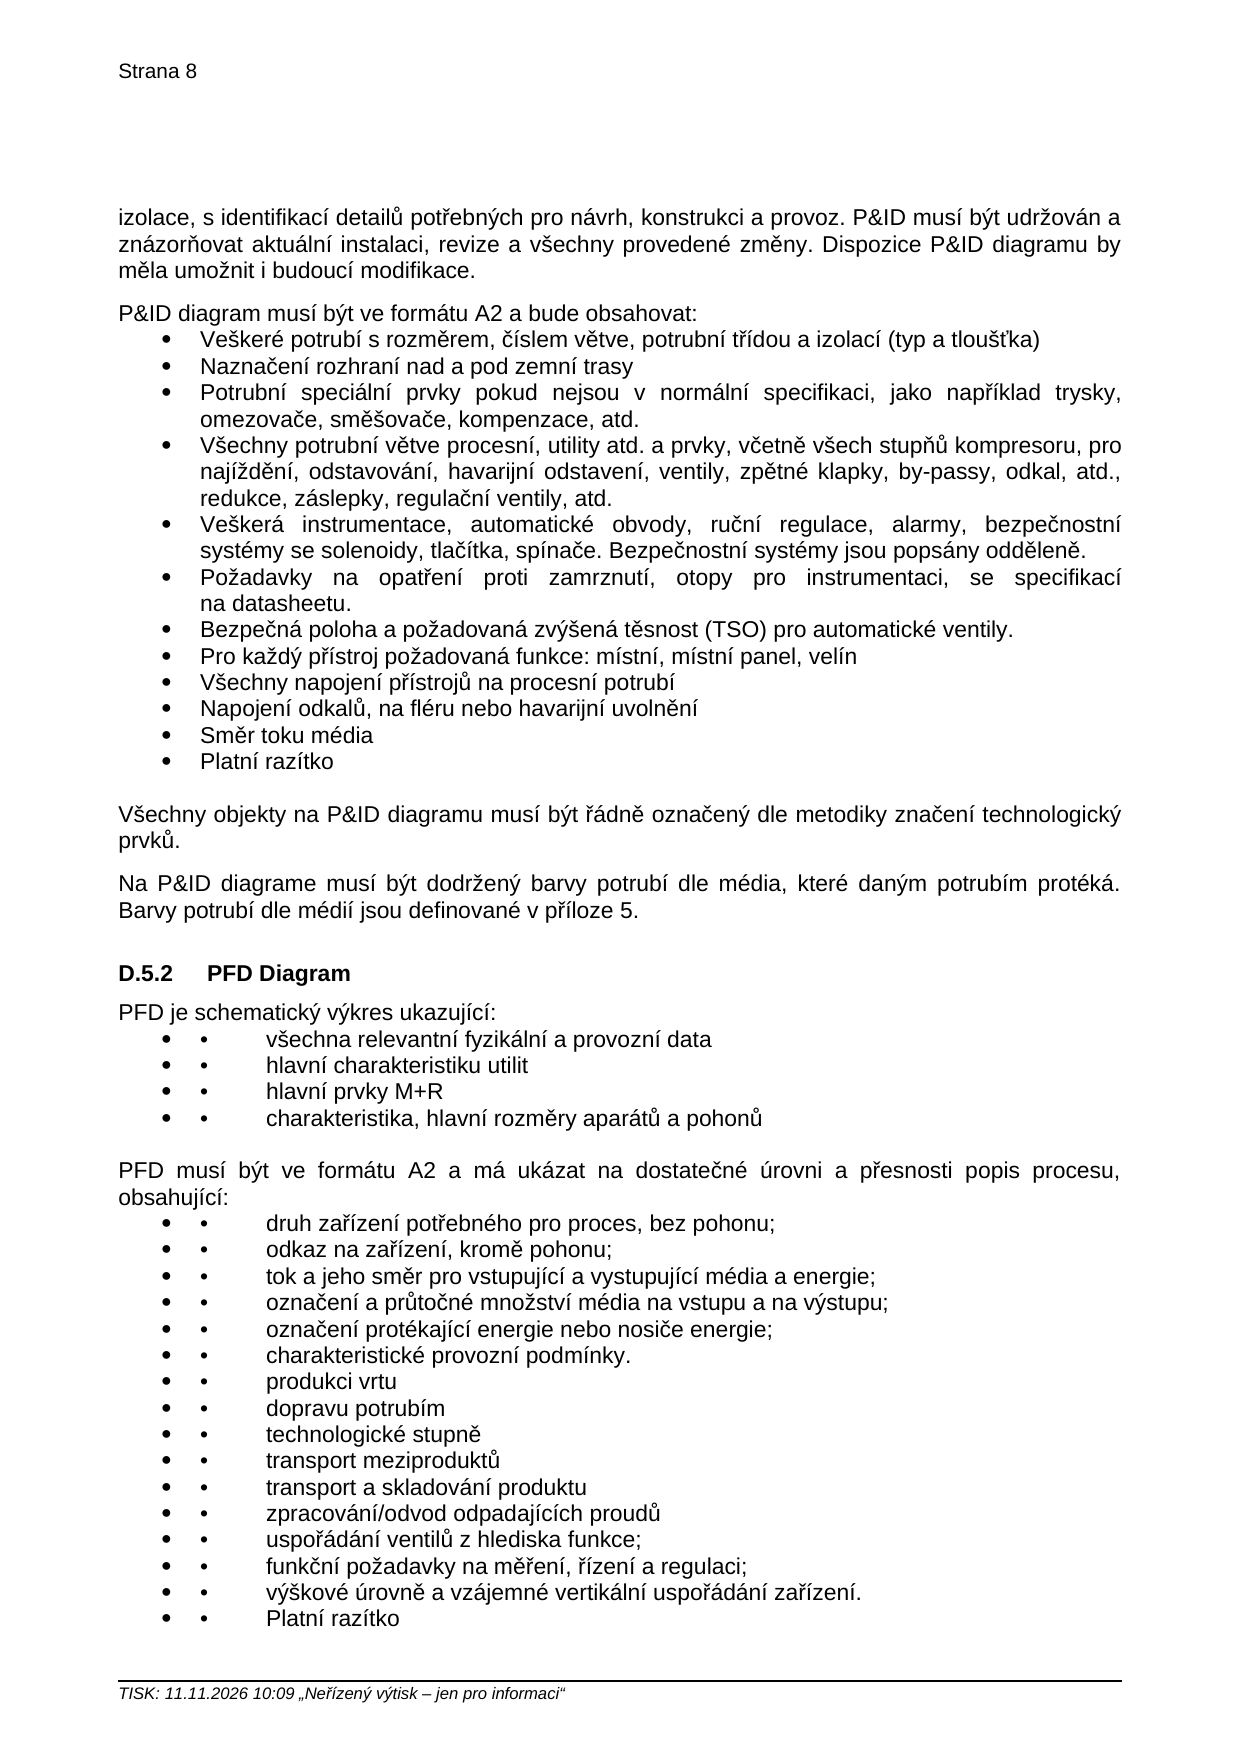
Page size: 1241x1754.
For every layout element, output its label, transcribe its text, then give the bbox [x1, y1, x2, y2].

text • transport a skladování produktu [162, 1474, 1122, 1500]
text Všechny napojení přístrojů na procesní potrubí [162, 669, 1122, 695]
text • uspořádání ventilů z hlediska funkce; [162, 1526, 1122, 1553]
text • technologické stupně [162, 1421, 1122, 1447]
text • Platní razítko [162, 1605, 1122, 1632]
text Bezpečná poloha a požadovaná zvýšená těsnost (TSO) pro automatické ventily. [162, 616, 1122, 643]
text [118, 204, 1122, 283]
text Veškeré potrubí s rozměrem, číslem větve, potrubní třídou a izolací (typ a tloušťka) [162, 326, 1122, 353]
text • odkaz na zařízení, kromě pohonu; [162, 1236, 1122, 1263]
text • charakteristické provozní podmínky. [162, 1342, 1122, 1368]
text Na P&ID diagrame musí být dodržený barvy potrubí dle média, které daným potrubím protéká. Barvy potrubí dle médií jsou definované v příloze 5. [118, 870, 1122, 923]
text PFD musí být ve formátu A2 a má ukázat na dostatečné úrovni a přesnosti popis procesu, obsahující: [118, 1157, 1122, 1210]
text • zpracování/odvod odpadajících proudů [162, 1500, 1122, 1526]
text Potrubní speciální prvky pokud nejsou v normální specifikaci, jako například trysky, omezovače, směšovače, kompenzace, atd. [162, 379, 1122, 432]
text Všechny objekty na P&ID diagramu musí být řádně označený dle metodiky značení technologický prvků. [118, 801, 1122, 853]
text • dopravu potrubím [162, 1394, 1122, 1421]
text • označení a průtočné množství média na vstupu a na výstupu; [162, 1289, 1122, 1316]
text Požadavky na opatření proti zamrznutí, otopy pro instrumentaci, se specifikací na datasheetu. [162, 564, 1122, 616]
text Všechny potrubní větve procesní, utility atd. a prvky, včetně všech stupňů kompresoru, pro najíždění, odstavování, havarijní odstavení, ventily, zpětné klapky, by-passy, odkal, atd., redukce, záslepky, regulační ventily, atd. [162, 432, 1122, 511]
text • hlavní prvky M+R [162, 1078, 1122, 1105]
text • hlavní charakteristiku utilit [162, 1052, 1122, 1078]
text Platní razítko [162, 748, 1122, 774]
text • výškové úrovně a vzájemné vertikální uspořádání zařízení. [162, 1579, 1122, 1605]
text • všechna relevantní fyzikální a provozní data [162, 1026, 1122, 1052]
text • označení protékající energie nebo nosiče energie; [162, 1316, 1122, 1342]
text PFD Diagram [118, 960, 1122, 987]
text PFD je schematický výkres ukazující: [118, 999, 1122, 1026]
text • tok a jeho směr pro vstupující a vystupující média a energie; [162, 1263, 1122, 1289]
text • druh zařízení potřebného pro proces, bez pohonu; [162, 1210, 1122, 1236]
text Pro každý přístroj požadovaná funkce: místní, místní panel, velín [162, 643, 1122, 669]
text • charakteristika, hlavní rozměry aparátů a pohonů [162, 1105, 1122, 1131]
text Naznačení rozhraní nad a pod zemní trasy [162, 353, 1122, 379]
text Veškerá instrumentace, automatické obvody, ruční regulace, alarmy, bezpečnostní systémy se solenoidy, tlačítka, spínače. Bezpečnostní systémy jsou popsány odděleně. [162, 511, 1122, 564]
text • funkční požadavky na měření, řízení a regulaci; [162, 1553, 1122, 1579]
text • transport meziproduktů [162, 1447, 1122, 1474]
text Směr toku média [162, 722, 1122, 748]
text • produkci vrtu [162, 1368, 1122, 1394]
text P&ID diagram musí být ve formátu A2 a bude obsahovat: [118, 300, 1122, 326]
text Napojení odkalů, na fléru nebo havarijní uvolnění [162, 695, 1122, 722]
